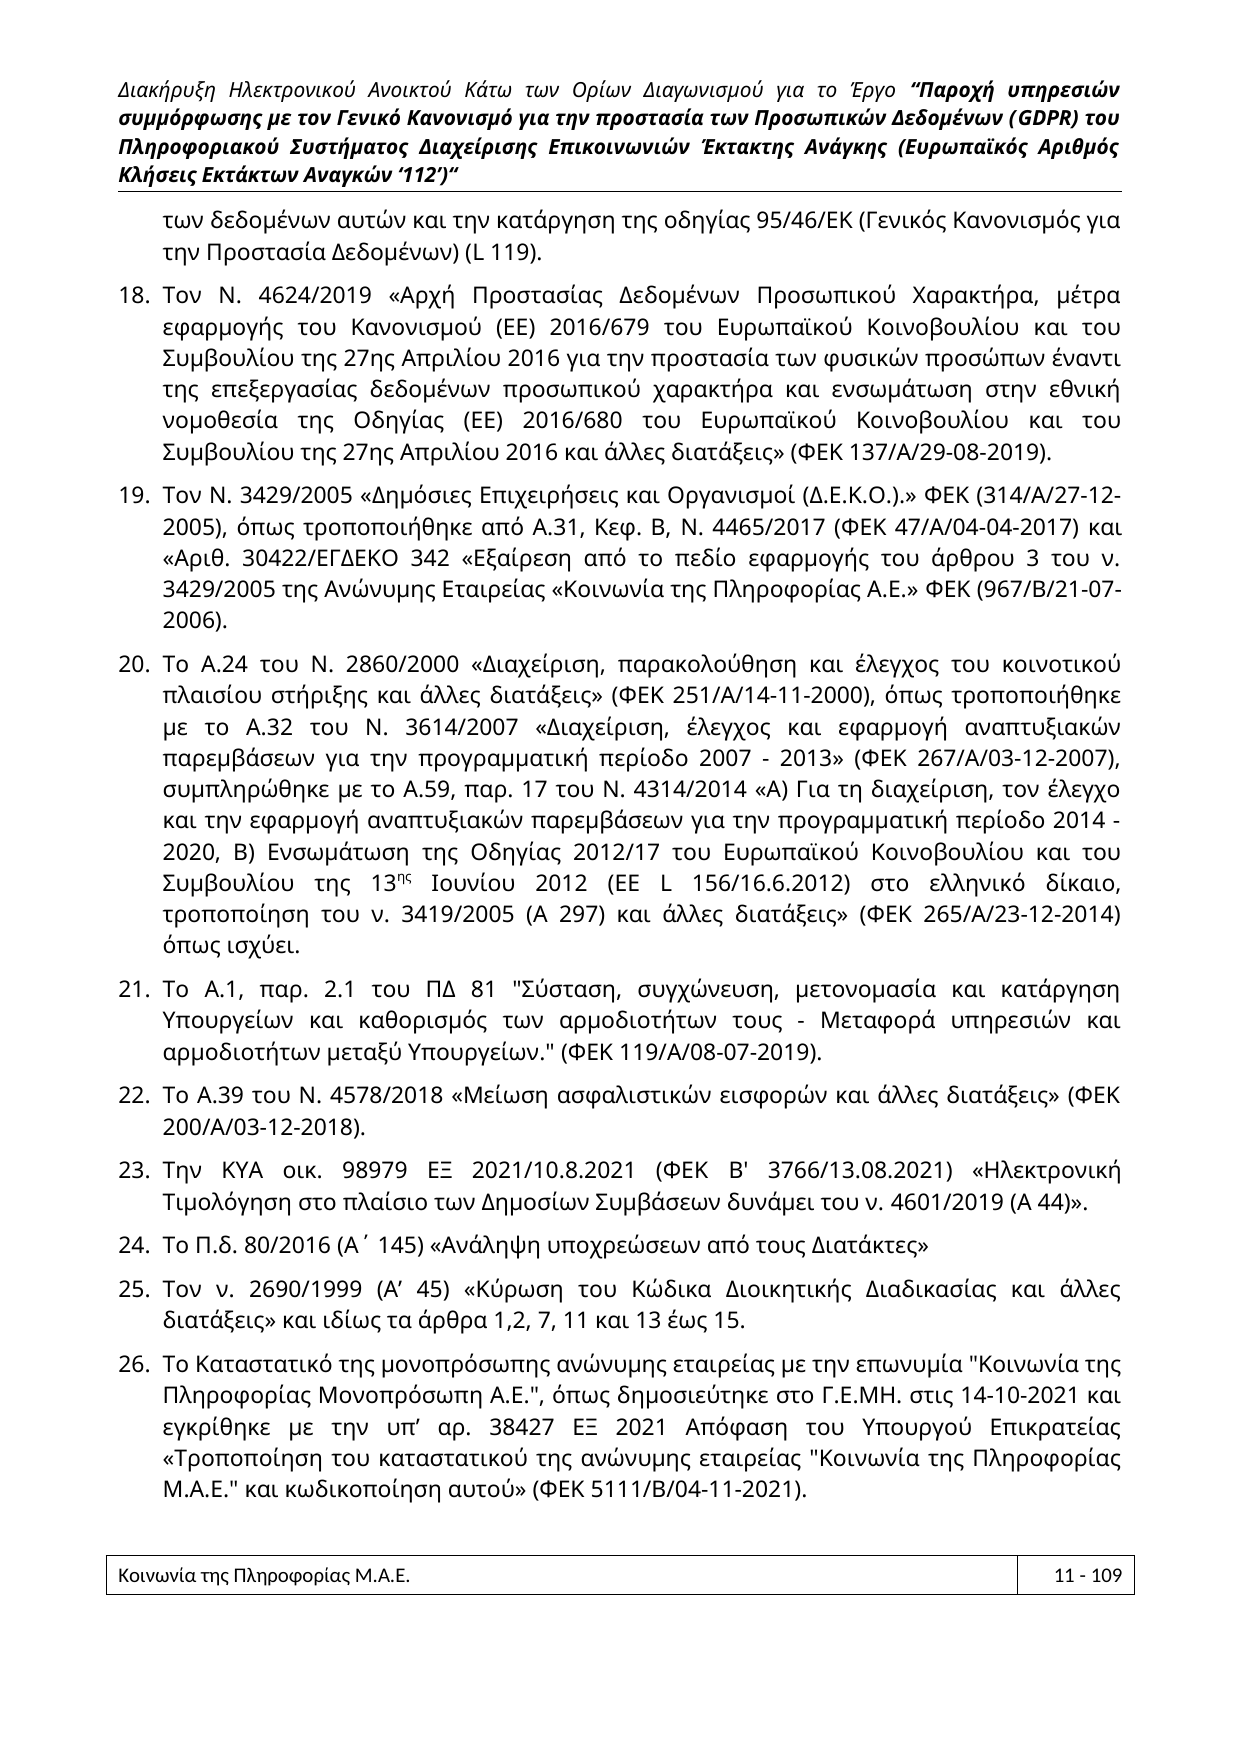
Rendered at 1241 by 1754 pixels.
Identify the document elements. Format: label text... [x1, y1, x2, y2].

list Το Α.24 του Ν. 2860/2000 «Διαχείριση, παρακολούθηση και έλεγχος του κοινοτικού πλαισίου στήριξης και άλλες διατάξεις» (ΦΕΚ 251/Α/14-11-2000), όπως τροποποιήθηκε με το Α.32 του Ν. 3614/2007 «Διαχείριση, έλεγχος και εφαρμογή αναπτυξιακών παρεμβάσεων για την προγραμματική περίοδο 2007 - 2013» (ΦΕΚ 267/Α/03-12-2007), συμπληρώθηκε με το Α.59, παρ. 17 του Ν. 4314/2014 «Α) Για τη διαχείριση, τον έλεγχο και την εφαρμογή αναπτυξιακών παρεμβάσεων για την προγραμματική περίοδο 2014 - 2020, Β) Ενσωμάτωση της Οδηγίας 2012/17 του Ευρωπαϊκού Κοινοβουλίου και του Συμβουλίου της 13ης Ιουνίου 2012 (ΕΕ L 156/16.6.2012) στο ελληνικό δίκαιο, τροποποίηση του ν. 3419/2005 (Α 297) και άλλες διατάξεις» (ΦΕΚ 265/Α/23-12-2014) όπως ισχύει. [118, 648, 1122, 961]
list Το Π.δ. 80/2016 (Α΄ 145) «Ανάληψη υποχρεώσεων από τους Διατάκτες» [118, 1229, 1122, 1261]
list Το Α.39 του Ν. 4578/2018 «Μείωση ασφαλιστικών εισφορών και άλλες διατάξεις» (ΦΕΚ 200/Α/03-12-2018). [118, 1079, 1122, 1142]
list Το Α.1, παρ. 2.1 του ΠΔ 81 "Σύσταση, συγχώνευση, μετονομασία και κατάργηση Υπουργείων και καθορισμός των αρμοδιοτήτων τους - Μεταφορά υπηρεσιών και αρμοδιοτήτων μεταξύ Υπουργείων." (ΦΕΚ 119/Α/08-07-2019). [118, 973, 1122, 1067]
list Την ΚΥΑ οικ. 98979 ΕΞ 2021/10.8.2021 (ΦΕΚ B' 3766/13.08.2021) «Ηλεκτρονική Τιμολόγηση στο πλαίσιο των Δημοσίων Συμβάσεων δυνάμει του ν. 4601/2019 (Α 44)». [118, 1154, 1122, 1217]
list Το Καταστατικό της μονοπρόσωπης ανώνυμης εταιρείας με την επωνυμία "Κοινωνία της Πληροφορίας Μονοπρόσωπη Α.Ε.", όπως δημοσιεύτηκε στο Γ.Ε.ΜΗ. στις 14-10-2021 και εγκρίθηκε με την υπ’ αρ. 38427 ΕΞ 2021 Απόφαση του Υπουργού Επικρατείας «Τροποποίηση του καταστατικού της ανώνυμης εταιρείας "Κοινωνία της Πληροφορίας Μ.Α.Ε." και κωδικοποίηση αυτού» (ΦΕΚ 5111/Β/04-11-2021). [118, 1348, 1122, 1504]
list Τον ν. 2690/1999 (Α’ 45) «Κύρωση του Κώδικα Διοικητικής Διαδικασίας και άλλες διατάξεις» και ιδίως τα άρθρα 1,2, 7, 11 και 13 έως 15. [118, 1273, 1122, 1336]
list Τον N. 3429/2005 «Δημόσιες Επιχειρήσεις και Οργανισμοί (Δ.Ε.Κ.Ο.).» ΦΕΚ (314/Α/27-12-2005), όπως τροποποιήθηκε από Α.31, Κεφ. Β, Ν. 4465/2017 (ΦΕΚ 47/Α/04-04-2017) και «Αριθ. 30422/ΕΓΔΕΚΟ 342 «Εξαίρεση από το πεδίο εφαρμογής του άρθρου 3 του ν. 3429/2005 της Ανώνυμης Εταιρείας «Κοινωνία της Πληροφορίας Α.Ε.» ΦΕΚ (967/Β/21-07-2006). [118, 479, 1122, 636]
list Τον Ν. 4624/2019 «Αρχή Προστασίας Δεδομένων Προσωπικού Χαρακτήρα, μέτρα εφαρμογής του Κανονισμού (ΕΕ) 2016/679 του Ευρωπαϊκού Κοινοβουλίου και του Συμβουλίου της 27ης Απριλίου 2016 για την προστασία των φυσικών προσώπων έναντι της επεξεργασίας δεδομένων προσωπικού χαρακτήρα και ενσωμάτωση στην εθνική νομοθεσία της Οδηγίας (ΕΕ) 2016/680 του Ευρωπαϊκού Κοινοβουλίου και του Συμβουλίου της 27ης Απριλίου 2016 και άλλες διατάξεις» (ΦΕΚ 137/Α/29-08-2019). [118, 279, 1122, 467]
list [118, 204, 1122, 267]
